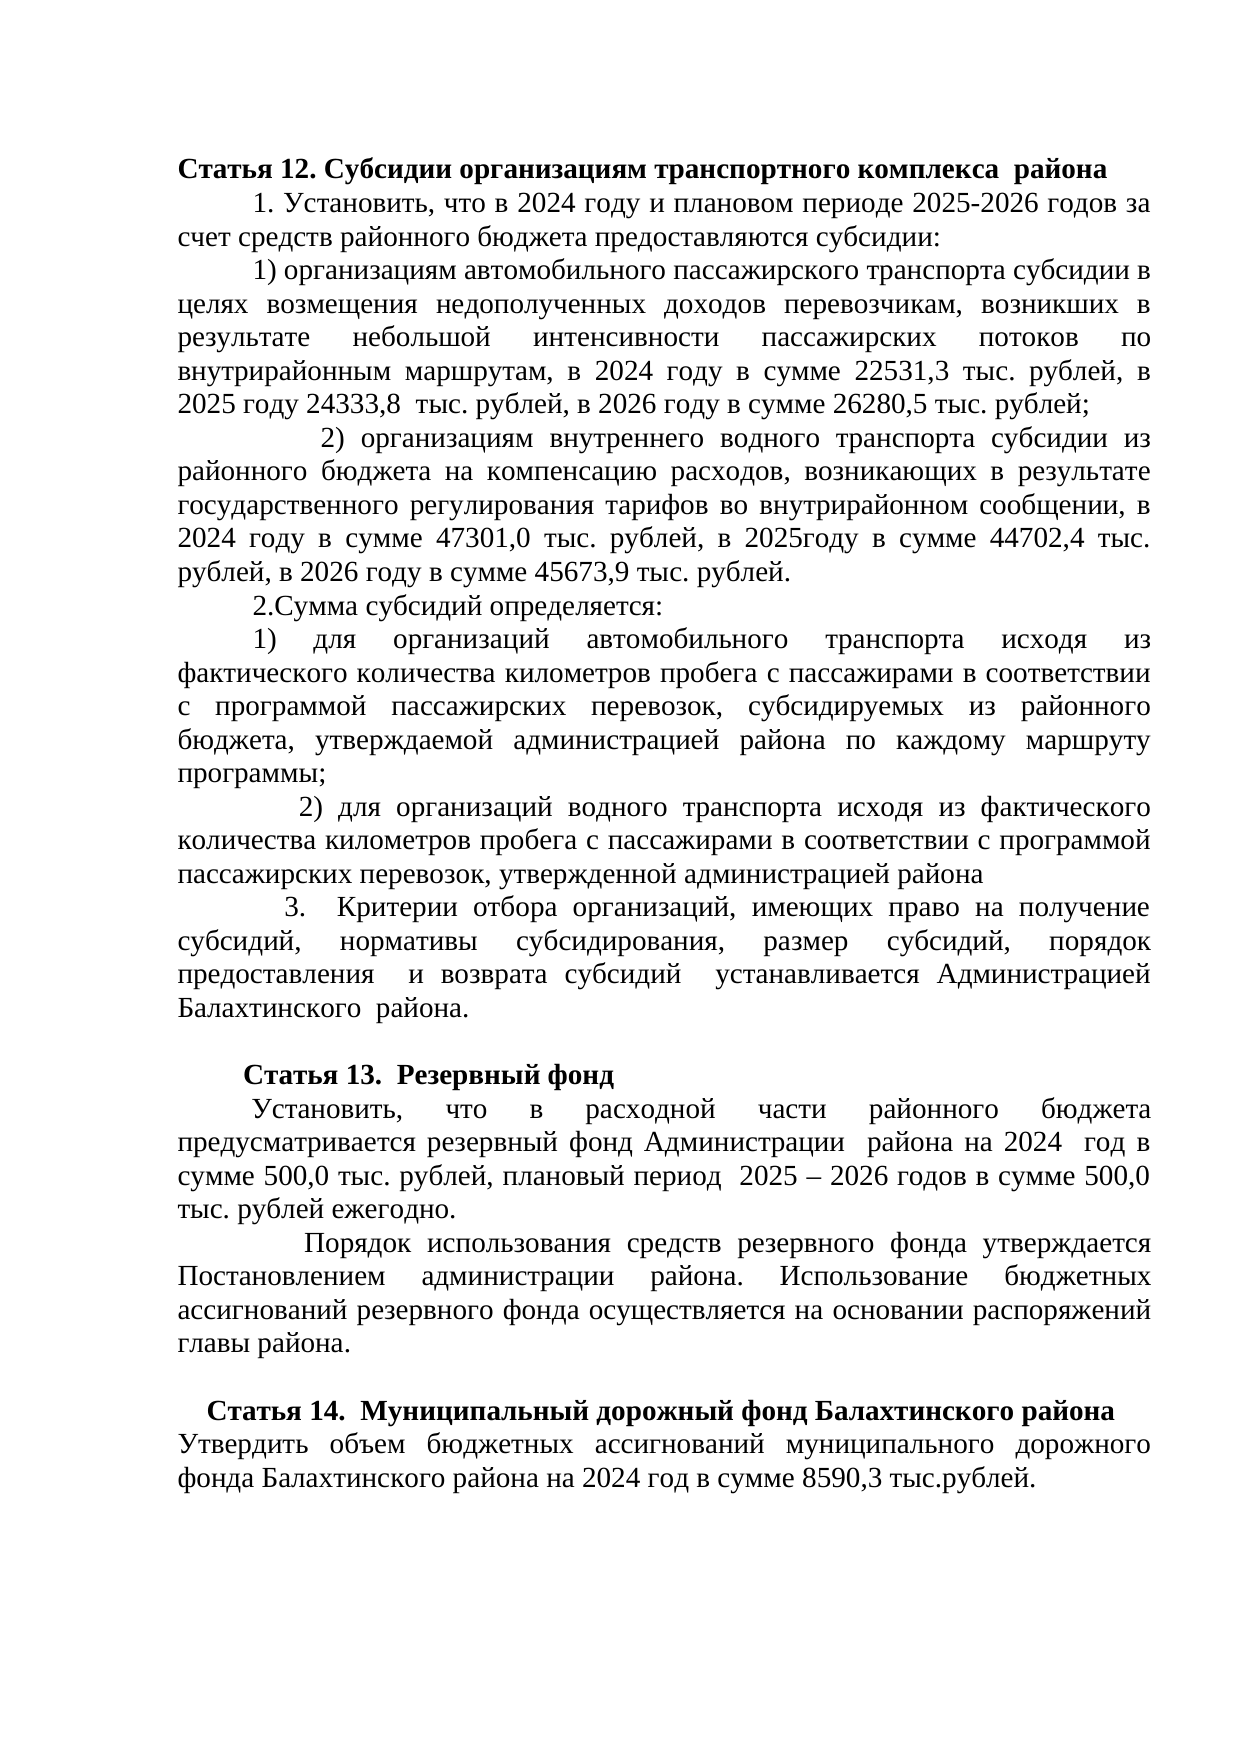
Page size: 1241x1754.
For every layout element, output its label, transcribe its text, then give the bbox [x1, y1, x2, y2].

text 2) для организаций водного транспорта исходя из фактического количества километров пробега с пассажирами в соответствии с программой пассажирских перевозок, утвержденной администрацией района [177, 789, 1152, 889]
text 2.Сумма субсидий определяется: [177, 588, 1152, 621]
text 2) организациям внутреннего водного транспорта субсидии из районного бюджета на компенсацию расходов, возникающих в результате государственного регулирования тарифов во внутрирайонном сообщении, в 2024 году в сумме 47301,0 тыс. рублей, в 2025году в сумме 44702,4 тыс. рублей, в 2026 году в сумме 45673,9 тыс. рублей. [177, 420, 1152, 588]
text Установить, что в расходной части районного бюджета предусматривается резервный фонд Администрации района на 2024 год в сумме 500,0 тыс. рублей, плановый период 2025 – 2026 годов в сумме 500,0 тыс. рублей ежегодно. [177, 1091, 1152, 1225]
text Статья 14. Муниципальный дорожный фонд Балахтинского района [177, 1393, 1152, 1426]
text 1) организациям автомобильного пассажирского транспорта субсидии в целях возмещения недополученных доходов перевозчикам, возникших в результате небольшой интенсивности пассажирских потоков по внутрирайонным маршрутам, в 2024 году в сумме 22531,3 тыс. рублей, в 2025 году 24333,8 тыс. рублей, в 2026 году в сумме 26280,5 тыс. рублей; [177, 252, 1152, 420]
text Статья 12. Субсидии организациям транспортного комплекса района [177, 152, 1152, 185]
text 1. Установить, что в 2024 году и плановом периоде 2025-2026 годов за счет средств районного бюджета предоставляются субсидии: [177, 185, 1152, 252]
text Утвердить объем бюджетных ассигнований муниципального дорожного фонда Балахтинского района на 2024 год в сумме 8590,3 тыс.рублей. [177, 1426, 1152, 1493]
text Статья 13. Резервный фонд [177, 1057, 1152, 1091]
text 3. Критерии отбора организаций, имеющих право на получение субсидий, нормативы субсидирования, размер субсидий, порядок предоставления и возврата субсидий устанавливается Администрацией Балахтинского района. [177, 889, 1152, 1024]
text 1) для организаций автомобильного транспорта исходя из фактического количества километров пробега с пассажирами в соответствии с программой пассажирских перевозок, субсидируемых из районного бюджета, утверждаемой администрацией района по каждому маршруту программы; [177, 621, 1152, 789]
text Порядок использования средств резервного фонда утверждается Постановлением администрации района. Использование бюджетных ассигнований резервного фонда осуществляется на основании распоряжений главы района. [177, 1225, 1152, 1359]
